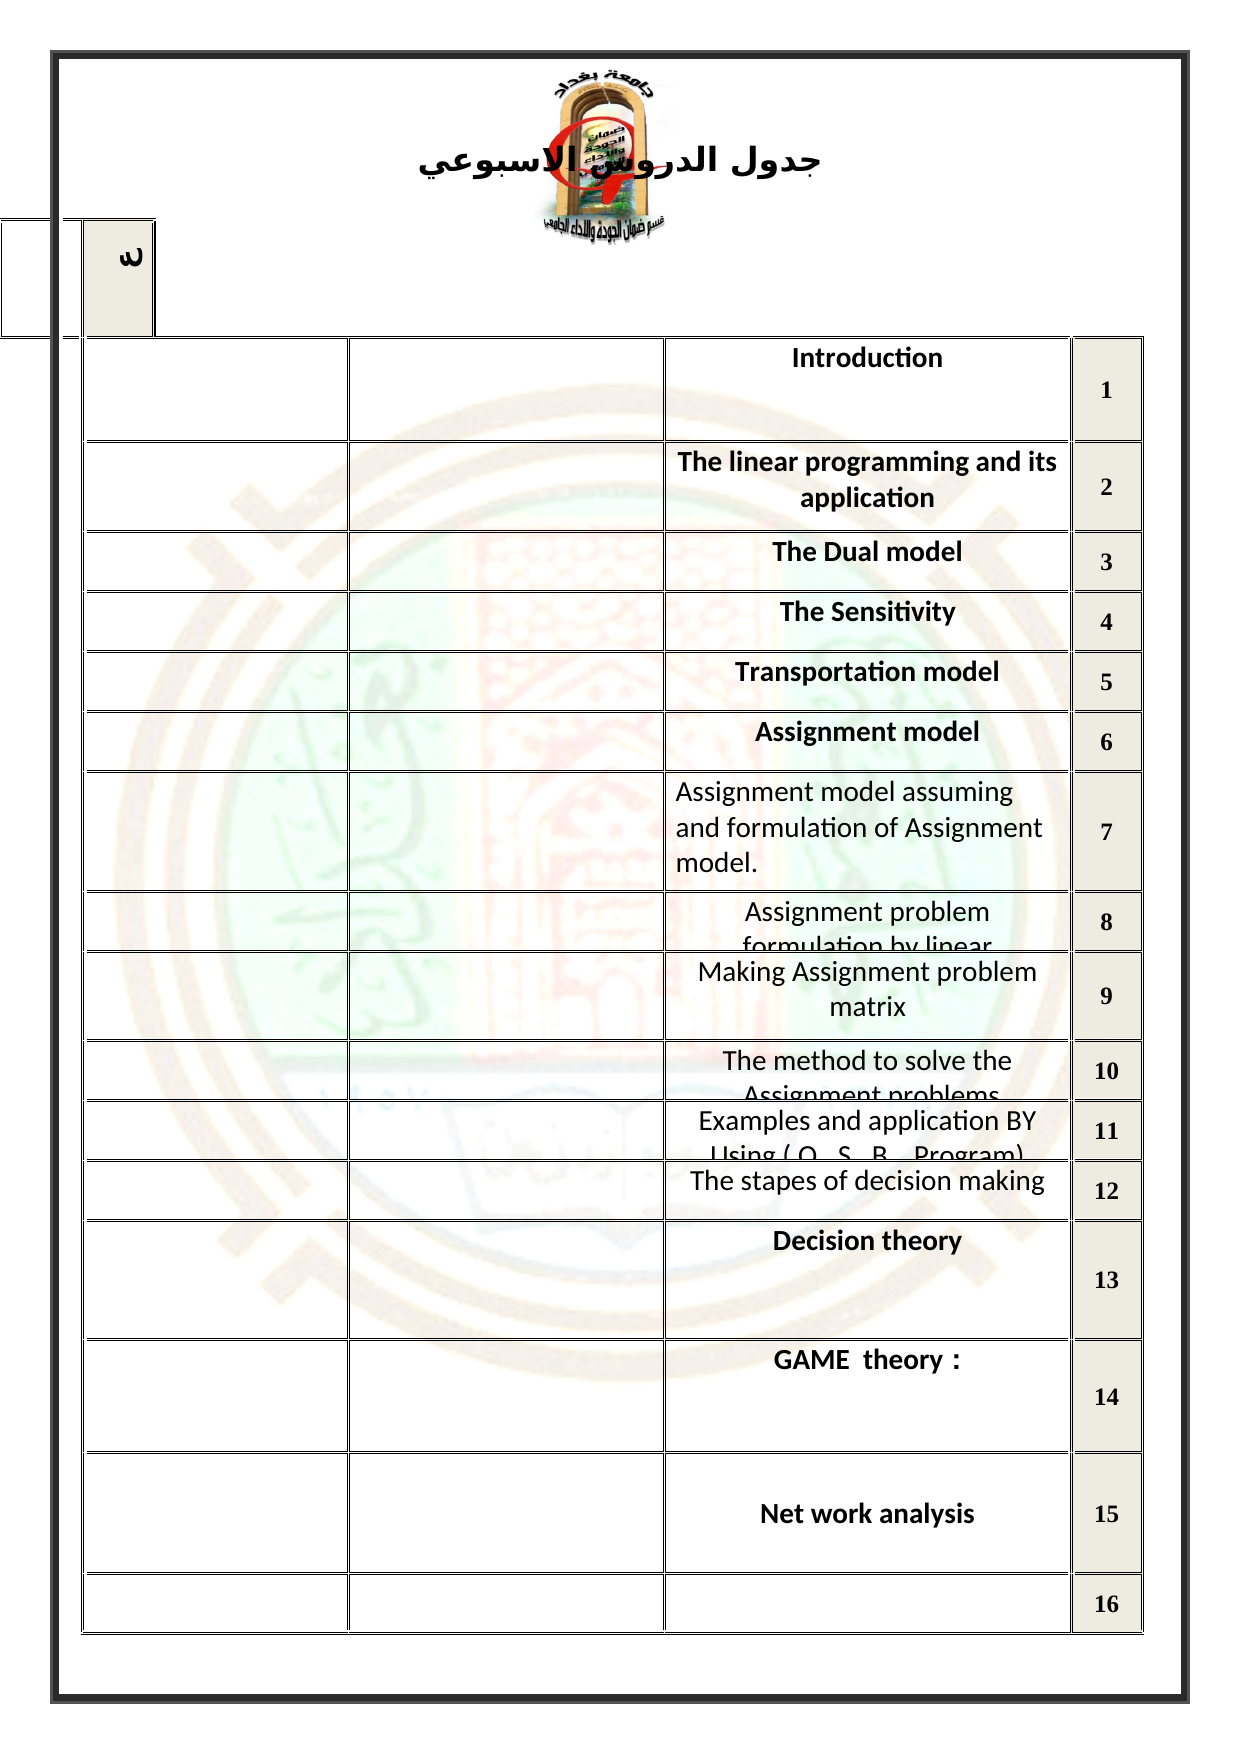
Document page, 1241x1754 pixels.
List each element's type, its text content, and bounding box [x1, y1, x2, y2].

table_cell [83, 590, 349, 650]
table_cell The Dual model [664, 530, 1071, 590]
table_cell 16 [1071, 1572, 1142, 1632]
table_cell [350, 893, 663, 950]
table_cell Examples and application BY Using ( Q . S . B Program) [666, 1099, 1070, 1158]
table_cell [84, 1099, 347, 1158]
table_cell [350, 1222, 663, 1338]
table_cell [83, 650, 349, 710]
table_cell 12 [1073, 1159, 1141, 1218]
table_cell [83, 770, 349, 890]
table_cell The Sensitivity [664, 590, 1071, 650]
table_cell Decision theory [666, 1219, 1070, 1338]
table_cell [350, 593, 663, 650]
table_cell 4 [1071, 590, 1142, 650]
table_cell The linear programming and its application [664, 440, 1071, 530]
table_cell Assignment model [664, 710, 1071, 770]
table_cell [350, 1341, 663, 1451]
table_cell [84, 950, 347, 1038]
table_cell [350, 773, 663, 890]
table_cell [84, 1159, 347, 1218]
table_cell 10 [1073, 1039, 1141, 1098]
table_cell : GAME theory [664, 1338, 1071, 1451]
table_cell 6 [1071, 710, 1142, 770]
table_cell 11 [1073, 1099, 1141, 1158]
table_cell 8 [1073, 890, 1141, 950]
table_cell 13 [1073, 1219, 1141, 1338]
table_cell [350, 443, 663, 530]
table_cell 9 [1073, 950, 1141, 1038]
table_cell 5 [1071, 650, 1142, 710]
table_cell [350, 1042, 663, 1098]
table_cell [84, 1219, 347, 1338]
table_cell Transportation model [664, 650, 1071, 710]
table_header الاسبوع [83, 219, 154, 336]
table_cell Making Assignment problem matrix [666, 950, 1070, 1038]
table_cell Introduction [664, 336, 1071, 440]
table_cell 2 [1071, 440, 1142, 530]
table_cell [349, 1575, 664, 1632]
table_cell Assignment problem formulation by linear programming [666, 890, 1070, 950]
table_cell 7 [1071, 770, 1142, 890]
table_cell [350, 339, 663, 440]
table_cell The method to solve the Assignment problems. [666, 1039, 1070, 1098]
table_cell 15 [1073, 1451, 1141, 1572]
table_cell [84, 1451, 347, 1572]
table_cell [84, 890, 347, 950]
table_cell [83, 530, 349, 590]
table_cell [83, 440, 349, 530]
table_cell [350, 1102, 663, 1158]
table_cell [664, 1572, 1071, 1632]
table_cell Assignment model assuming and formulation of Assignment model. [664, 770, 1071, 890]
table_cell Net work analysis [666, 1451, 1070, 1572]
table_cell [350, 1162, 663, 1218]
table_cell [83, 710, 349, 770]
table_cell [350, 533, 663, 590]
table_cell [83, 1338, 349, 1451]
table_cell [350, 653, 663, 710]
table_cell 3 [1071, 530, 1142, 590]
text جدول الدروس الاسبوعي [89, 141, 1152, 180]
table_cell 1 [1071, 336, 1142, 440]
picture [533, 180, 677, 249]
table_cell [83, 1572, 349, 1632]
picture [533, 67, 677, 141]
table_cell [84, 1039, 347, 1098]
table_cell [350, 1454, 663, 1572]
table_cell [350, 713, 663, 770]
table_cell 14 [1071, 1338, 1142, 1451]
table_cell The stapes of decision making [666, 1159, 1070, 1218]
table_cell [350, 953, 663, 1038]
table_cell [83, 336, 349, 440]
